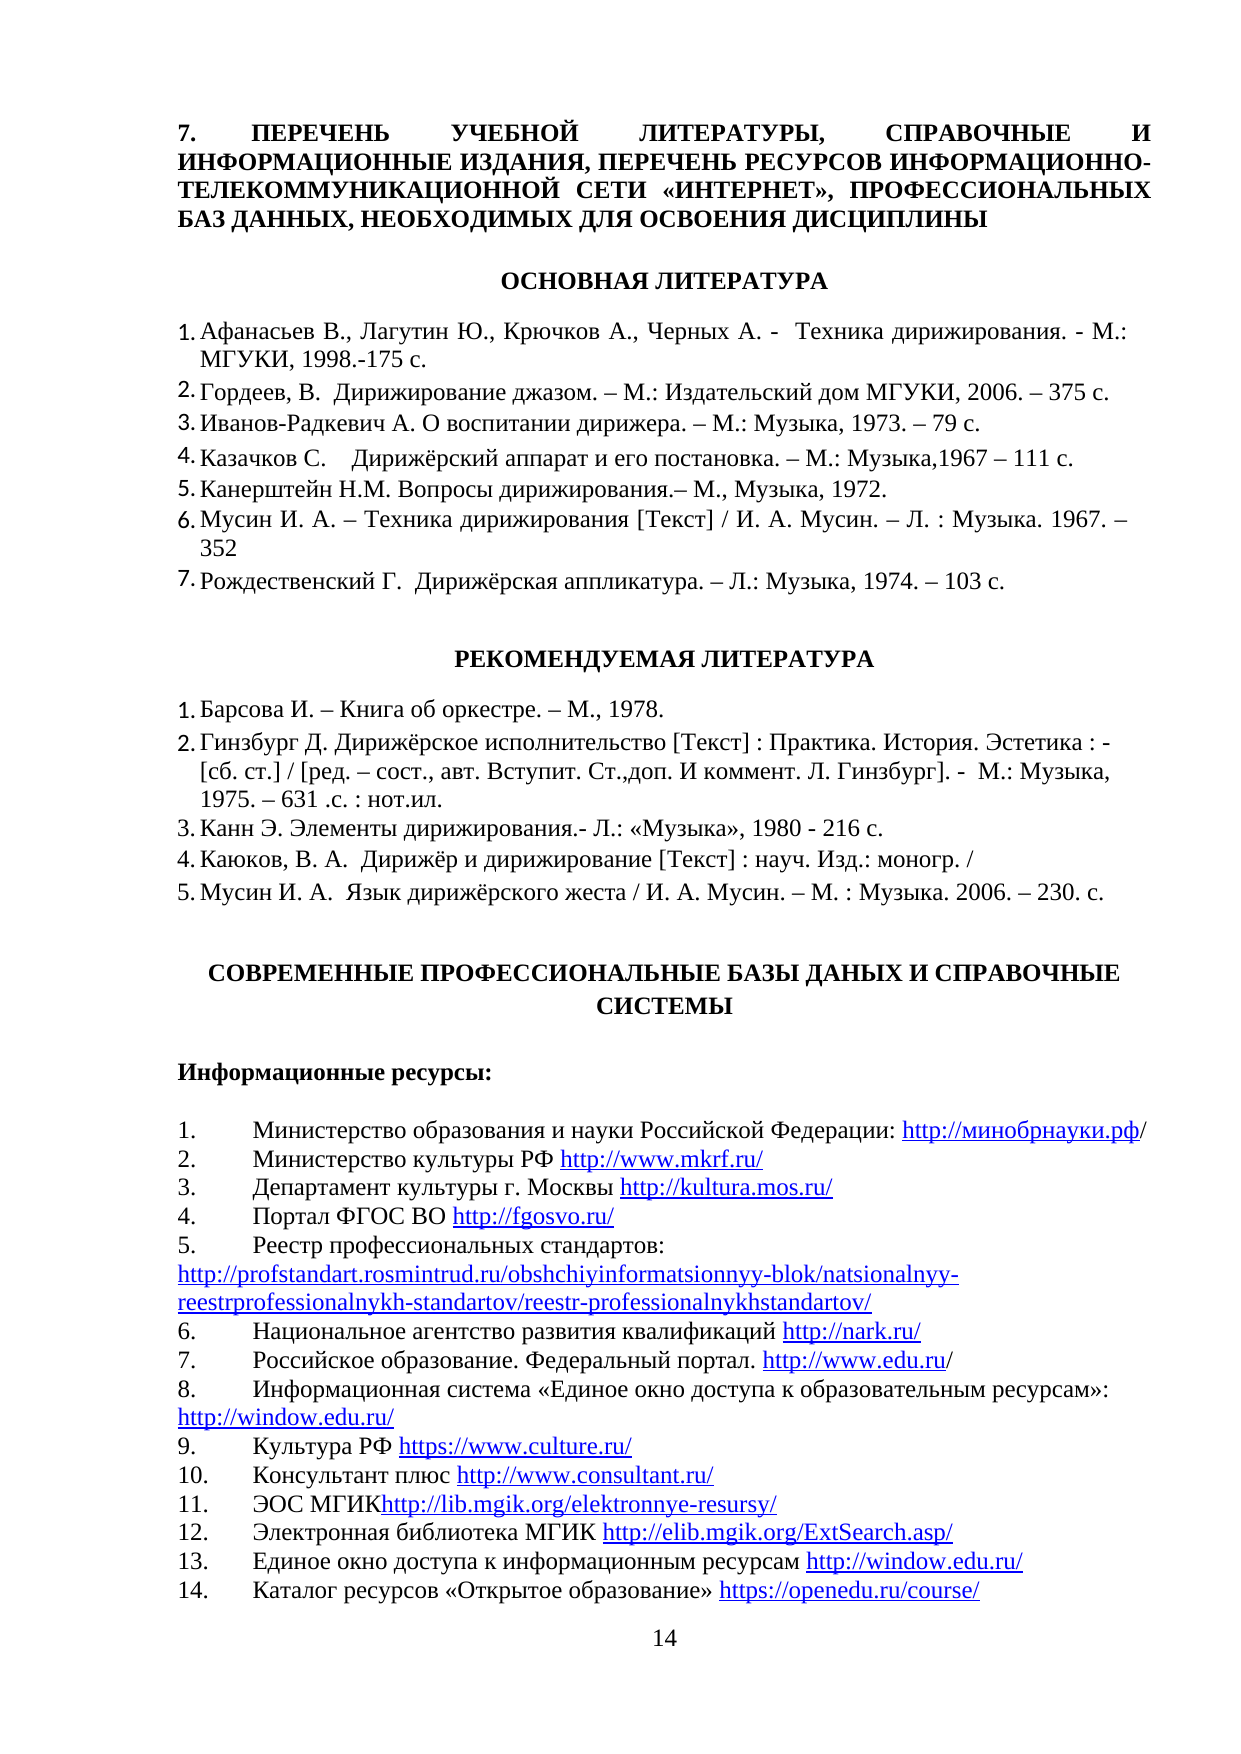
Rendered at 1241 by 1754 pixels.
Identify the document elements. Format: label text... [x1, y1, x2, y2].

table_cell Гинзбург Д. Дирижёрское исполнительство [Текст] : Практика. История. Эстетика : - [сб. ст.] / [ред. – сост., авт. Вступит. Ст.,доп. И коммент. Л. Гинзбург]. - М.: Музыка, 1975. – 631 .с. : нот.ил. [188, 727, 1140, 813]
list ЭОС МГИКhttp://lib.mgik.org/elektronnye-resursy/ [177, 1489, 1152, 1517]
table_cell [166, 439, 188, 472]
table_cell Гордеев, В. Дирижирование джазом. – М.: Издательский дом МГУКИ, 2006. – 375 c. [188, 373, 1140, 406]
table_cell Мусин И. А. – Техника дирижирования [Текст] / И. А. Мусин. – Л. : Музыка. 1967. – 352 [188, 505, 1140, 562]
table_cell [166, 406, 188, 439]
list Российское образование. Федеральный портал. http://www.edu.ru/ [177, 1345, 1152, 1374]
list Электронная библиотека МГИК http://elib.mgik.org/ExtSearch.asp/ [177, 1517, 1152, 1546]
table_cell [166, 373, 188, 406]
subtitle ПЕРЕЧЕНЬ УЧЕБНОЙ ЛИТЕРАТУРЫ, СПРАВОЧНЫЕ И ИНФОРМАЦИОННЫЕ ИЗДАНИЯ, ПЕРЕЧЕНЬ РЕСУРСОВ ИНФОРМАЦИОННО-ТЕЛЕКОММУНИКАЦИОННОЙ СЕТИ «ИНТЕРНЕТ», ПРОФЕССИОНАЛЬНЫХ БАЗ ДАННЫХ, НЕОБХОДИМЫХ ДЛЯ ОСВОЕНИЯ ДИСЦИПЛИНЫ [177, 118, 1152, 233]
table_cell Иванов-Радкевич А. О воспитании дирижера. – М.: Музыка, 1973. – 79 с. [188, 406, 1140, 439]
list Консультант плюс http://www.consultant.ru/ [177, 1460, 1152, 1489]
table_cell [166, 505, 188, 562]
list Портал ФГОС ВО http://fgosvo.ru/ [177, 1201, 1152, 1230]
table_header [166, 694, 188, 727]
table_cell Канн Э. Элементы дирижирования.- Л.: «Музыка», 1980 - 216 с. [188, 813, 1140, 844]
table_header Барсова И. – Книга об оркестре. – М., 1978. [188, 694, 1140, 727]
table_cell [166, 727, 188, 813]
table_header [166, 316, 188, 373]
text Информационные ресурсы: [177, 1057, 1152, 1086]
list Единое окно доступа к информационным ресурсам http://window.edu.ru/ [177, 1546, 1152, 1575]
table_cell Казачков С. Дирижёрский аппарат и его постановка. – М.: Музыка,1967 – 111 c. [188, 439, 1140, 472]
list Информационная система «Единое окно доступа к образовательным ресурсам»: http://window.edu.ru/ [177, 1374, 1152, 1431]
list Культура РФ https://www.culture.ru/ [177, 1431, 1152, 1460]
text РЕКОМЕНДУЕМАЯ ЛИТЕРАТУРА [177, 644, 1152, 673]
table_cell Мусин И. А. Язык дирижёрского жеста / И. А. Мусин. – М. : Музыка. 2006. – 230. c. [188, 878, 1140, 910]
table_cell [166, 562, 188, 595]
table_header Афанасьев В., Лагутин Ю., Крючков А., Черных А. - Техника дирижирования. - М.: МГУКИ, 1998.-175 с. [188, 316, 1140, 373]
list Каталог ресурсов «Открытое образование» https://openedu.ru/course/ [177, 1575, 1152, 1604]
list Национальное агентство развития квалификаций http://nark.ru/ [177, 1316, 1152, 1345]
table_cell Канерштейн Н.М. Вопросы дирижирования.– М., Музыка, 1972. [188, 472, 1140, 504]
list СОВРЕМЕННЫЕ ПРОФЕССИОНАЛЬНЫЕ БАЗЫ ДАНЫХ И СПРАВОЧНЫЕ СИСТЕМЫ [177, 958, 1152, 1020]
table_cell Каюков, В. А. Дирижёр и дирижирование [Текст] : науч. Изд.: моногр. / [188, 845, 1140, 877]
list Министерство образования и науки Российской Федерации: http://минобрнауки.рф/ [177, 1115, 1152, 1144]
table_cell [166, 845, 188, 877]
text ОСНОВНАЯ ЛИТЕРАТУРА [177, 266, 1152, 295]
table_cell [166, 813, 188, 844]
table_cell [166, 472, 188, 504]
list Департамент культуры г. Москвы http://kultura.mos.ru/ [177, 1172, 1152, 1201]
table_cell [166, 878, 188, 910]
table_cell Рождественский Г. Дирижёрская аппликатура. – Л.: Музыка, 1974. – 103 с. [188, 562, 1140, 595]
list Министерство культуры РФ http://www.mkrf.ru/ [177, 1144, 1152, 1172]
list Реестр профессиональных стандартов: http://profstandart.rosmintrud.ru/obshchiyinformatsionnyy-blok/natsionalnyy-reestrprofessionalnykh-standartov/reestr-professionalnykhstandartov/ [177, 1230, 1152, 1316]
